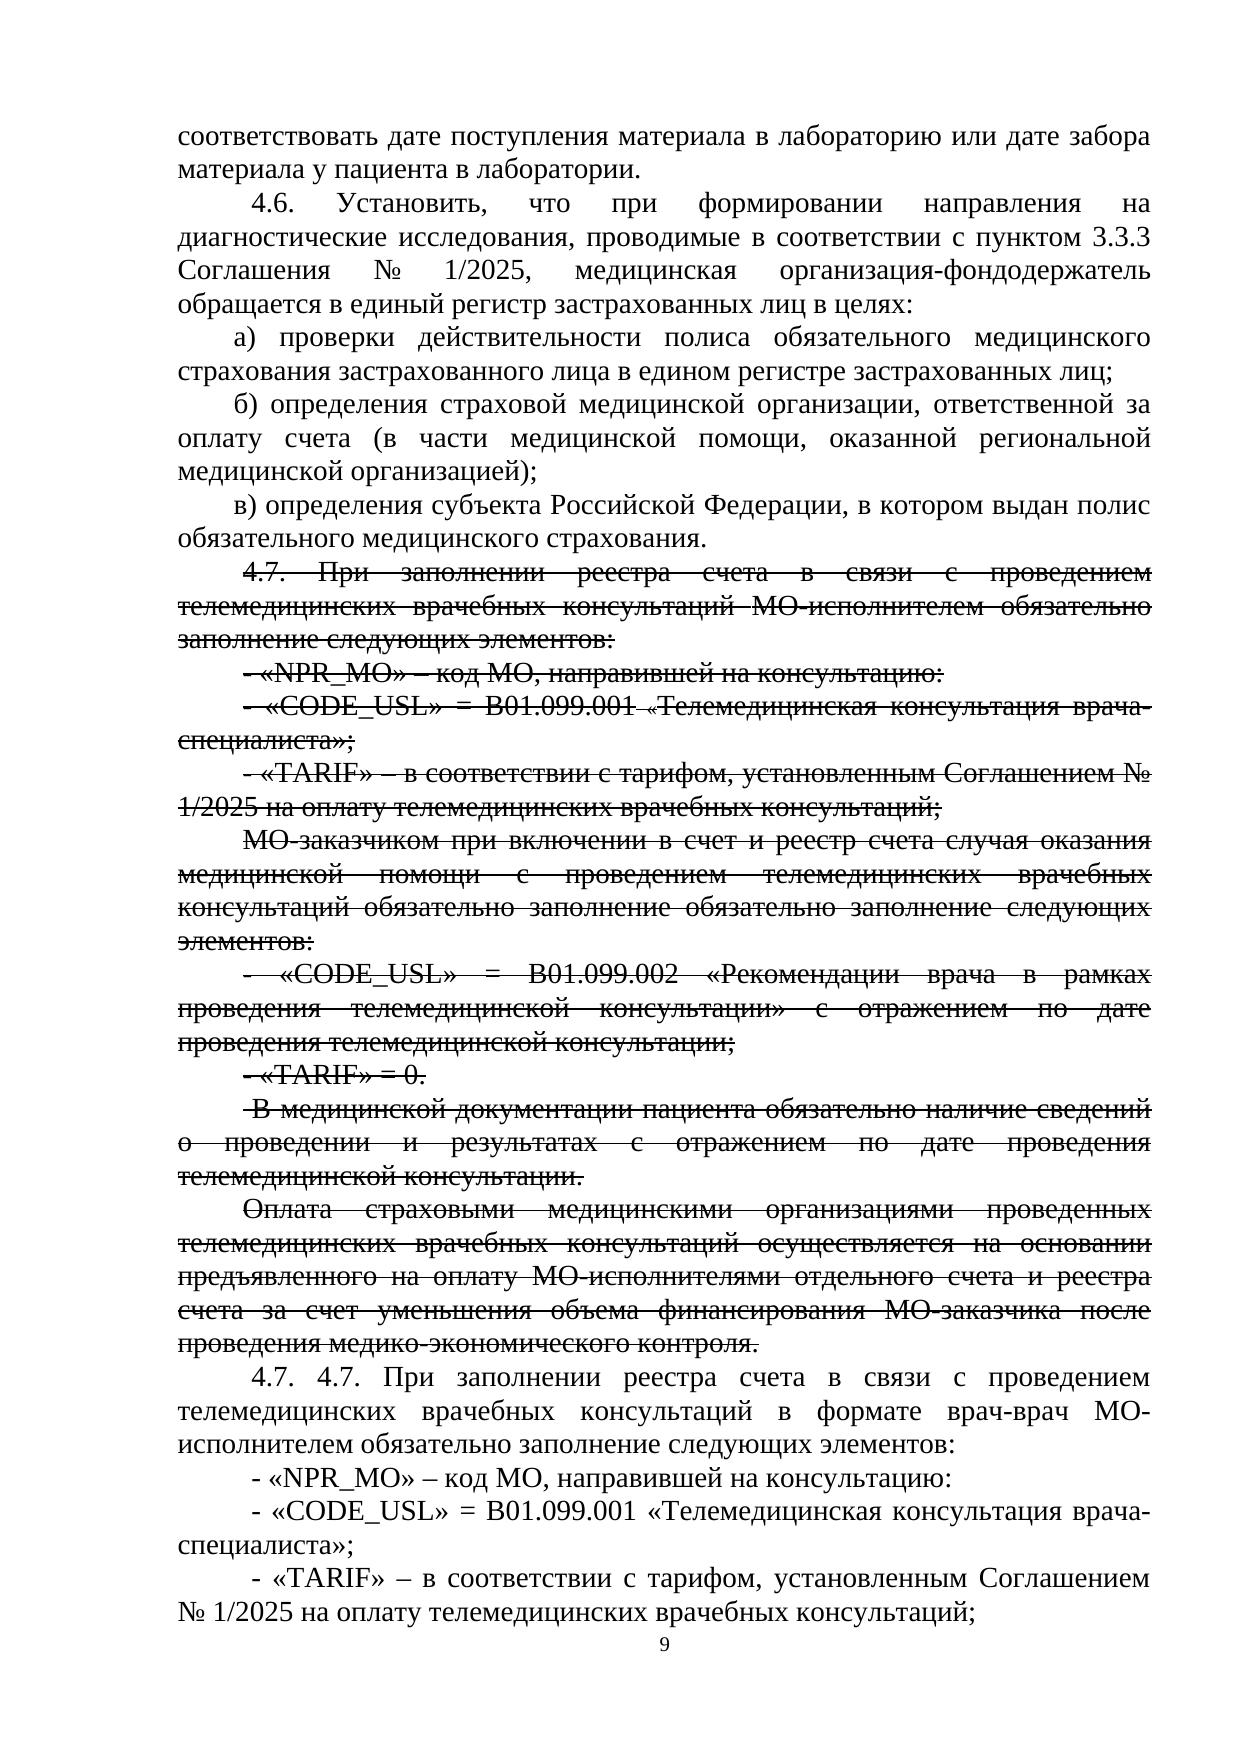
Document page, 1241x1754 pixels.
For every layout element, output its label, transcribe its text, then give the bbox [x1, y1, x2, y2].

text - «TARIF» – в соответствии с тарифом, установленным Соглашением № 1/2025 на оплату телемедицинских врачебных консультаций; [177, 1560, 1152, 1627]
text В медицинской документации пациента обязательно наличие сведений о проведении и результатах с отражением по дате проведения телемедицинской консультации. [177, 1091, 1152, 1191]
text МО-заказчиком при включении в счет и реестр счета случая оказания медицинской помощи с проведением телемедицинских врачебных консультаций обязательно заполнение обязательно заполнение следующих элементов: [177, 875, 1152, 908]
text б) определения страховой медицинской организации, ответственной за оплату счета (в части медицинской помощи, оказанной региональной медицинской организацией); [177, 386, 1152, 487]
text - «TARIF» = 0. [177, 1057, 1152, 1091]
text МО-заказчиком при включении в счет и реестр счета случая оказания медицинской помощи с проведением телемедицинских врачебных консультаций обязательно заполнение обязательно заполнение следующих элементов: [177, 909, 1152, 957]
text 4.6. Установить, что при формировании направления на диагностические исследования, проводимые в соответствии с пунктом 3.3.3 Соглашения № 1/2025, медицинская организация-фондодержатель обращается в единый регистр застрахованных лиц в целях: [177, 185, 1152, 319]
text Оплата страховыми медицинскими организациями проведенных телемедицинских врачебных консультаций осуществляется на основании предъявленного на оплату МО-исполнителями отдельного счета и реестра счета за счет уменьшения объема финансирования МО-заказчика после проведения медико-экономического контроля. [177, 1244, 1152, 1277]
text МО-заказчиком при включении в счет и реестр счета случая оказания медицинской помощи с проведением телемедицинских врачебных консультаций обязательно заполнение обязательно заполнение следующих элементов: [177, 822, 1152, 874]
text - «CODE_USL» = B01.099.002 «Рекомендации врача в рамках проведения телемедицинской консультации» с отражением по дате проведения телемедицинской консультации; [177, 957, 1152, 1057]
text 4.7. При заполнении реестра счета в связи с проведением телемедицинских врачебных консультаций МО-исполнителем обязательно заполнение следующих элементов: [177, 607, 1152, 655]
text 4.7. При заполнении реестра счета в связи с проведением телемедицинских врачебных консультаций МО-исполнителем обязательно заполнение следующих элементов: [177, 554, 1152, 606]
text Оплата страховыми медицинскими организациями проведенных телемедицинских врачебных консультаций осуществляется на основании предъявленного на оплату МО-исполнителями отдельного счета и реестра счета за счет уменьшения объема финансирования МО-заказчика после проведения медико-экономического контроля. [177, 1191, 1152, 1243]
text - «TARIF» – в соответствии с тарифом, установленным Соглашением № 1/2025 на оплату телемедицинских врачебных консультаций; [177, 755, 1152, 822]
text - «NPR_MO» – код МО, направившей на консультацию: [177, 1460, 1152, 1493]
text в) определения субъекта Российской Федерации, в котором выдан полис обязательного медицинского страхования. [177, 487, 1152, 554]
text 4.7. 4.7. При заполнении реестра счета в связи с проведением телемедицинских врачебных консультаций в формате врач-врач МО-исполнителем обязательно заполнение следующих элементов: [177, 1359, 1152, 1460]
text - «CODE_USL» = B01.099.001 «Телемедицинская консультация врача-специалиста»; [177, 688, 1152, 755]
text - «NPR_MO» – код МО, направившей на консультацию: [177, 655, 1152, 688]
text - «CODE_USL» = B01.099.001 «Телемедицинская консультация врача-специалиста»; [177, 1493, 1152, 1560]
text а) проверки действительности полиса обязательного медицинского страхования застрахованного лица в едином регистре застрахованных лиц; [177, 319, 1152, 386]
text Оплата страховыми медицинскими организациями проведенных телемедицинских врачебных консультаций осуществляется на основании предъявленного на оплату МО-исполнителями отдельного счета и реестра счета за счет уменьшения объема финансирования МО-заказчика после проведения медико-экономического контроля. [177, 1278, 1152, 1359]
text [177, 118, 1152, 185]
